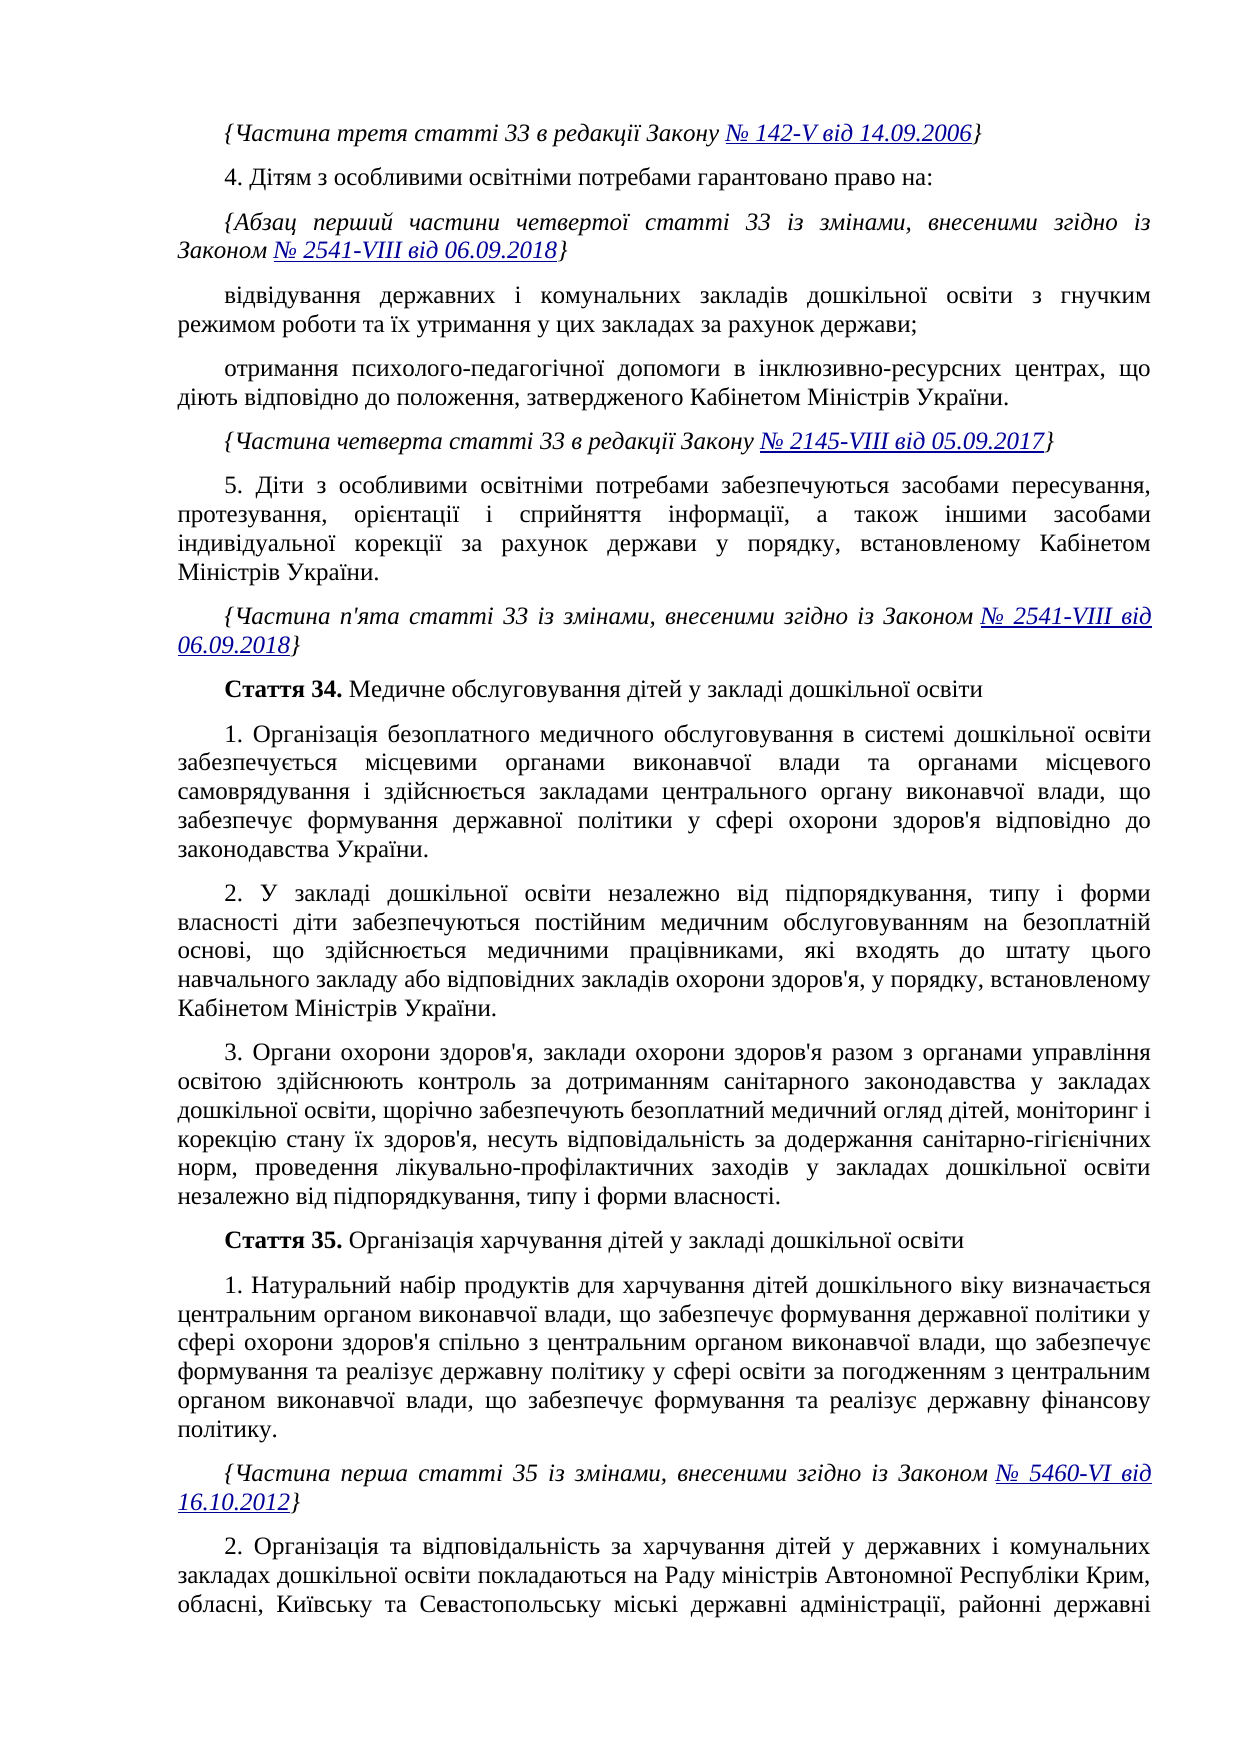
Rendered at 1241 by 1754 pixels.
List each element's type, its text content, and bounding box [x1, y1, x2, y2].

text 4. Дітям з особливими освітніми потребами гарантовано право на: [177, 162, 1152, 191]
text {Частина перша статті 35 із змінами, внесеними згідно із Законом № 5460-VI від 16.10.2012} [177, 1458, 1152, 1516]
text {Частина п'ята статті 33 із змінами, внесеними згідно із Законом № 2541-VIII від 06.09.2018} [177, 601, 1152, 659]
text 3. Органи охорони здоров'я, заклади охорони здоров'я разом з органами управління освітою здійснюють контроль за дотриманням санітарного законодавства у закладах дошкільної освіти, щорічно забезпечують безоплатний медичний огляд дітей, моніторинг і корекцію стану їх здоров'я, несуть відповідальність за додержання санітарно-гігієнічних норм, проведення лікувально-профілактичних заходів у закладах дошкільної освіти незалежно від підпорядкування, типу і форми власності. [177, 1037, 1152, 1210]
text {Абзац перший частини четвертої статті 33 із змінами, внесеними згідно із Законом № 2541-VIII від 06.09.2018} [177, 207, 1152, 264]
text відвідування державних і комунальних закладів дошкільної освіти з гнучким режимом роботи та їх утримання у цих закладах за рахунок держави; [177, 280, 1152, 337]
text 1. Натуральний набір продуктів для харчування дітей дошкільного віку визначається центральним органом виконавчої влади, що забезпечує формування державної політики у сфері охорони здоров'я спільно з центральним органом виконавчої влади, що забезпечує формування та реалізує державну політику у сфері освіти за погодженням з центральним органом виконавчої влади, що забезпечує формування та реалізує державну фінансову політику. [177, 1270, 1152, 1442]
text {Частина третя статті 33 в редакції Закону № 142-V від 14.09.2006} [177, 118, 1152, 147]
text Стаття 34. Медичне обслуговування дітей у закладі дошкільної освіти [177, 674, 1152, 703]
text 2. У закладі дошкільної освіти незалежно від підпорядкування, типу і форми власності діти забезпечуються постійним медичним обслуговуванням на безоплатній основі, що здійснюється медичними працівниками, які входять до штату цього навчального закладу або відповідних закладів охорони здоров'я, у порядку, встановленому Кабінетом Міністрів України. [177, 878, 1152, 1022]
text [177, 1531, 1152, 1617]
text 1. Організація безоплатного медичного обслуговування в системі дошкільної освіти забезпечується місцевими органами виконавчої влади та органами місцевого самоврядування і здійснюється закладами центрального органу виконавчої влади, що забезпечує формування державної політики у сфері охорони здоров'я відповідно до законодавства України. [177, 719, 1152, 862]
text Стаття 35. Організація харчування дітей у закладі дошкільної освіти [177, 1226, 1152, 1254]
text отримання психолого-педагогічної допомоги в інклюзивно-ресурсних центрах, що діють відповідно до положення, затвердженого Кабінетом Міністрів України. [177, 353, 1152, 411]
text {Частина четверта статті 33 в редакції Закону № 2145-VIII від 05.09.2017} [177, 426, 1152, 455]
text 5. Діти з особливими освітніми потребами забезпечуються засобами пересування, протезування, орієнтації і сприйняття інформації, а також іншими засобами індивідуальної корекції за рахунок держави у порядку, встановленому Кабінетом Міністрів України. [177, 471, 1152, 586]
